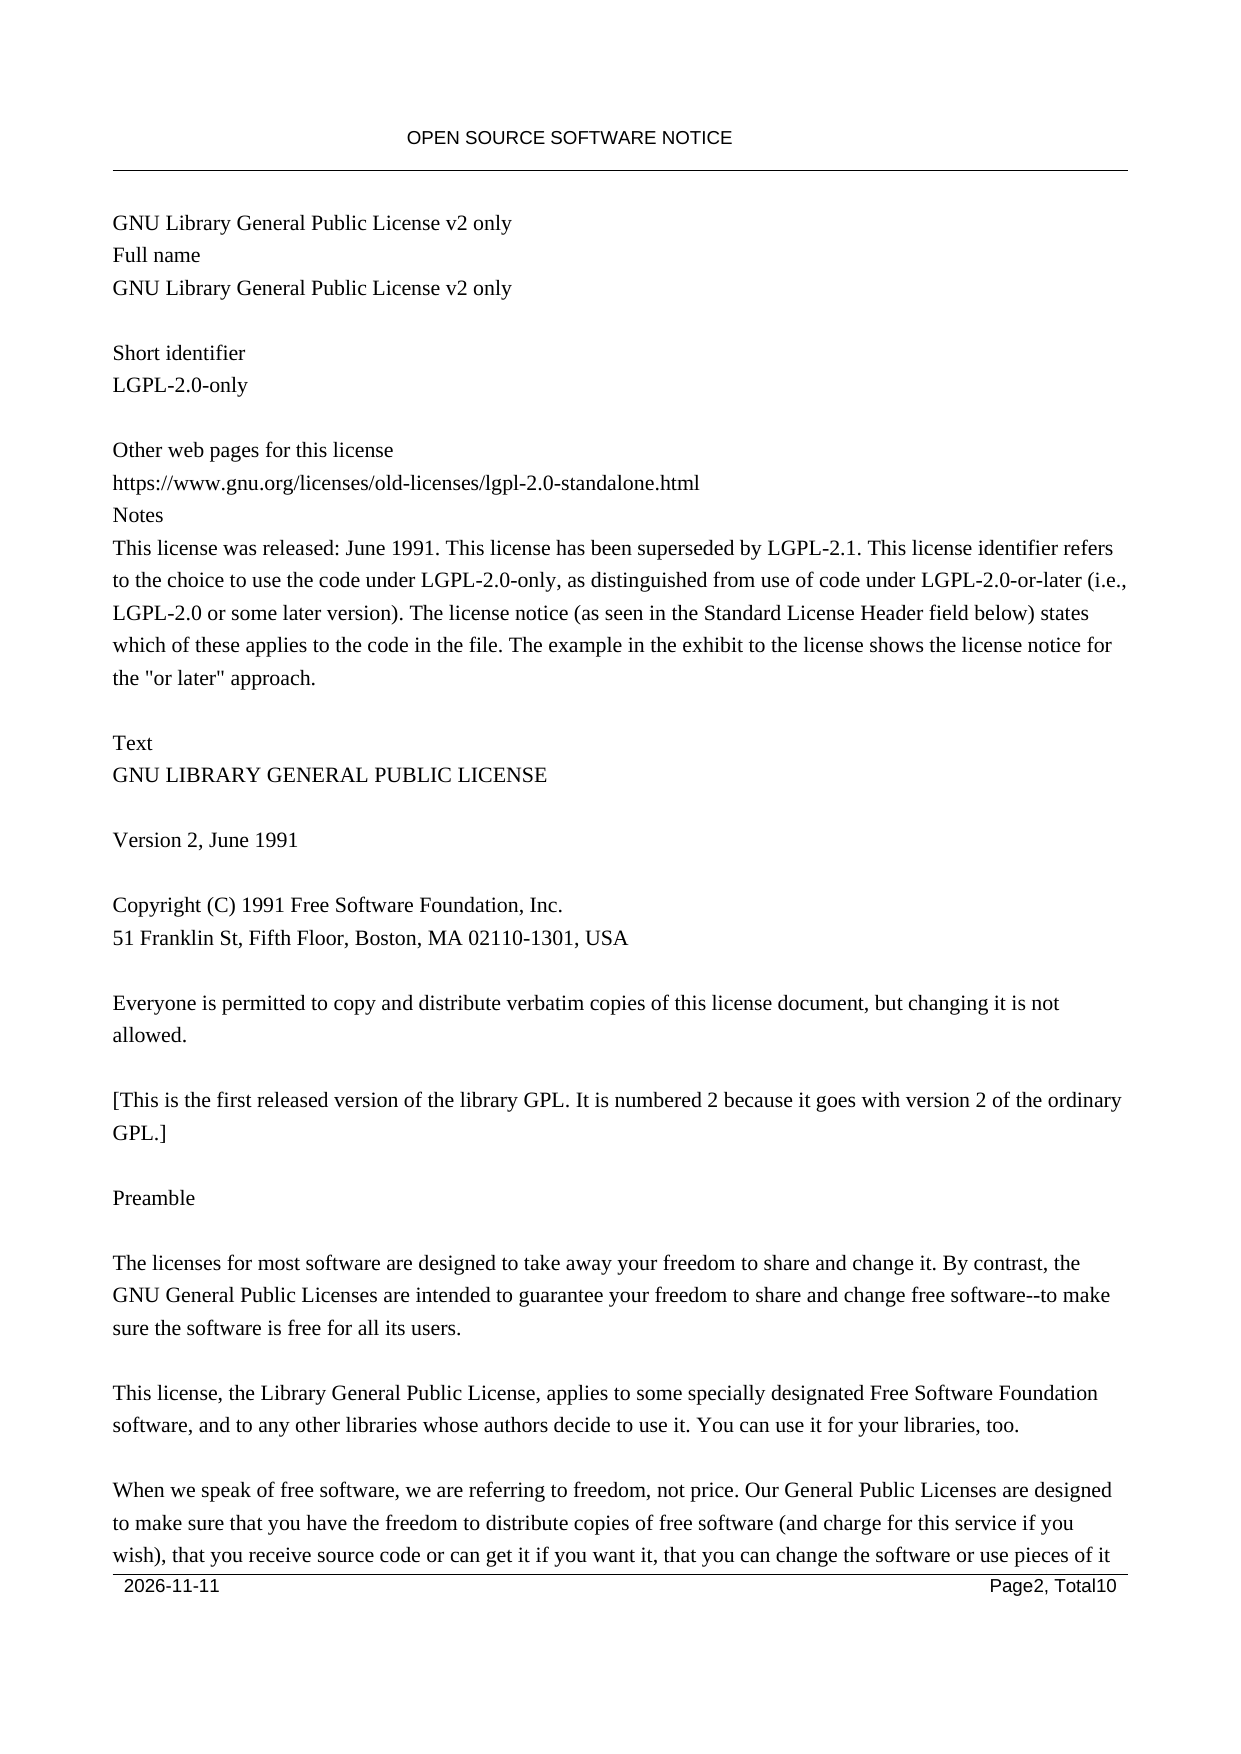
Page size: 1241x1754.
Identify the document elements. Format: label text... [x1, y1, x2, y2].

text This license was released: June 1991. This license has been superseded by LGPL-2.1. This license identifier refers to the choice to use the code under LGPL-2.0-only, as distinguished from use of code under LGPL-2.0-or-later (i.e., LGPL-2.0 or some later version). The license notice (as seen in the Standard License Header field below) states which of these applies to the code in the file. The example in the exhibit to the license shows the license notice for the "or later" approach. [112, 531, 1128, 694]
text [112, 1474, 1128, 1571]
text Version 2, June 1991 [112, 824, 1128, 856]
text Notes [112, 499, 1128, 531]
text Copyright (C) 1991 Free Software Foundation, Inc. [112, 889, 1128, 921]
text LGPL-2.0-only [112, 369, 1128, 401]
text This license, the Library General Public License, applies to some specially designated Free Software Foundation software, and to any other libraries whose authors decide to use it. You can use it for your libraries, too. [112, 1376, 1128, 1441]
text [112, 206, 1128, 239]
text The licenses for most software are designed to take away your freedom to share and change it. By contrast, the GNU General Public Licenses are intended to guarantee your freedom to share and change free software--to make sure the software is free for all its users. [112, 1246, 1128, 1344]
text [112, 271, 1128, 304]
text 51 Franklin St, Fifth Floor, Boston, MA 02110-1301, USA [112, 921, 1128, 954]
text Text [112, 726, 1128, 759]
text Full name [112, 239, 1128, 271]
text Preamble [112, 1181, 1128, 1214]
text [This is the first released version of the library GPL. It is numbered 2 because it goes with version 2 of the ordinary GPL.] [112, 1084, 1128, 1149]
text GNU LIBRARY GENERAL PUBLIC LICENSE [112, 759, 1128, 791]
text Short identifier [112, 336, 1128, 369]
text Other web pages for this license [112, 434, 1128, 466]
text Everyone is permitted to copy and distribute verbatim copies of this license document, but changing it is not allowed. [112, 986, 1128, 1051]
text https://www.gnu.org/licenses/old-licenses/lgpl-2.0-standalone.html [112, 466, 1128, 499]
